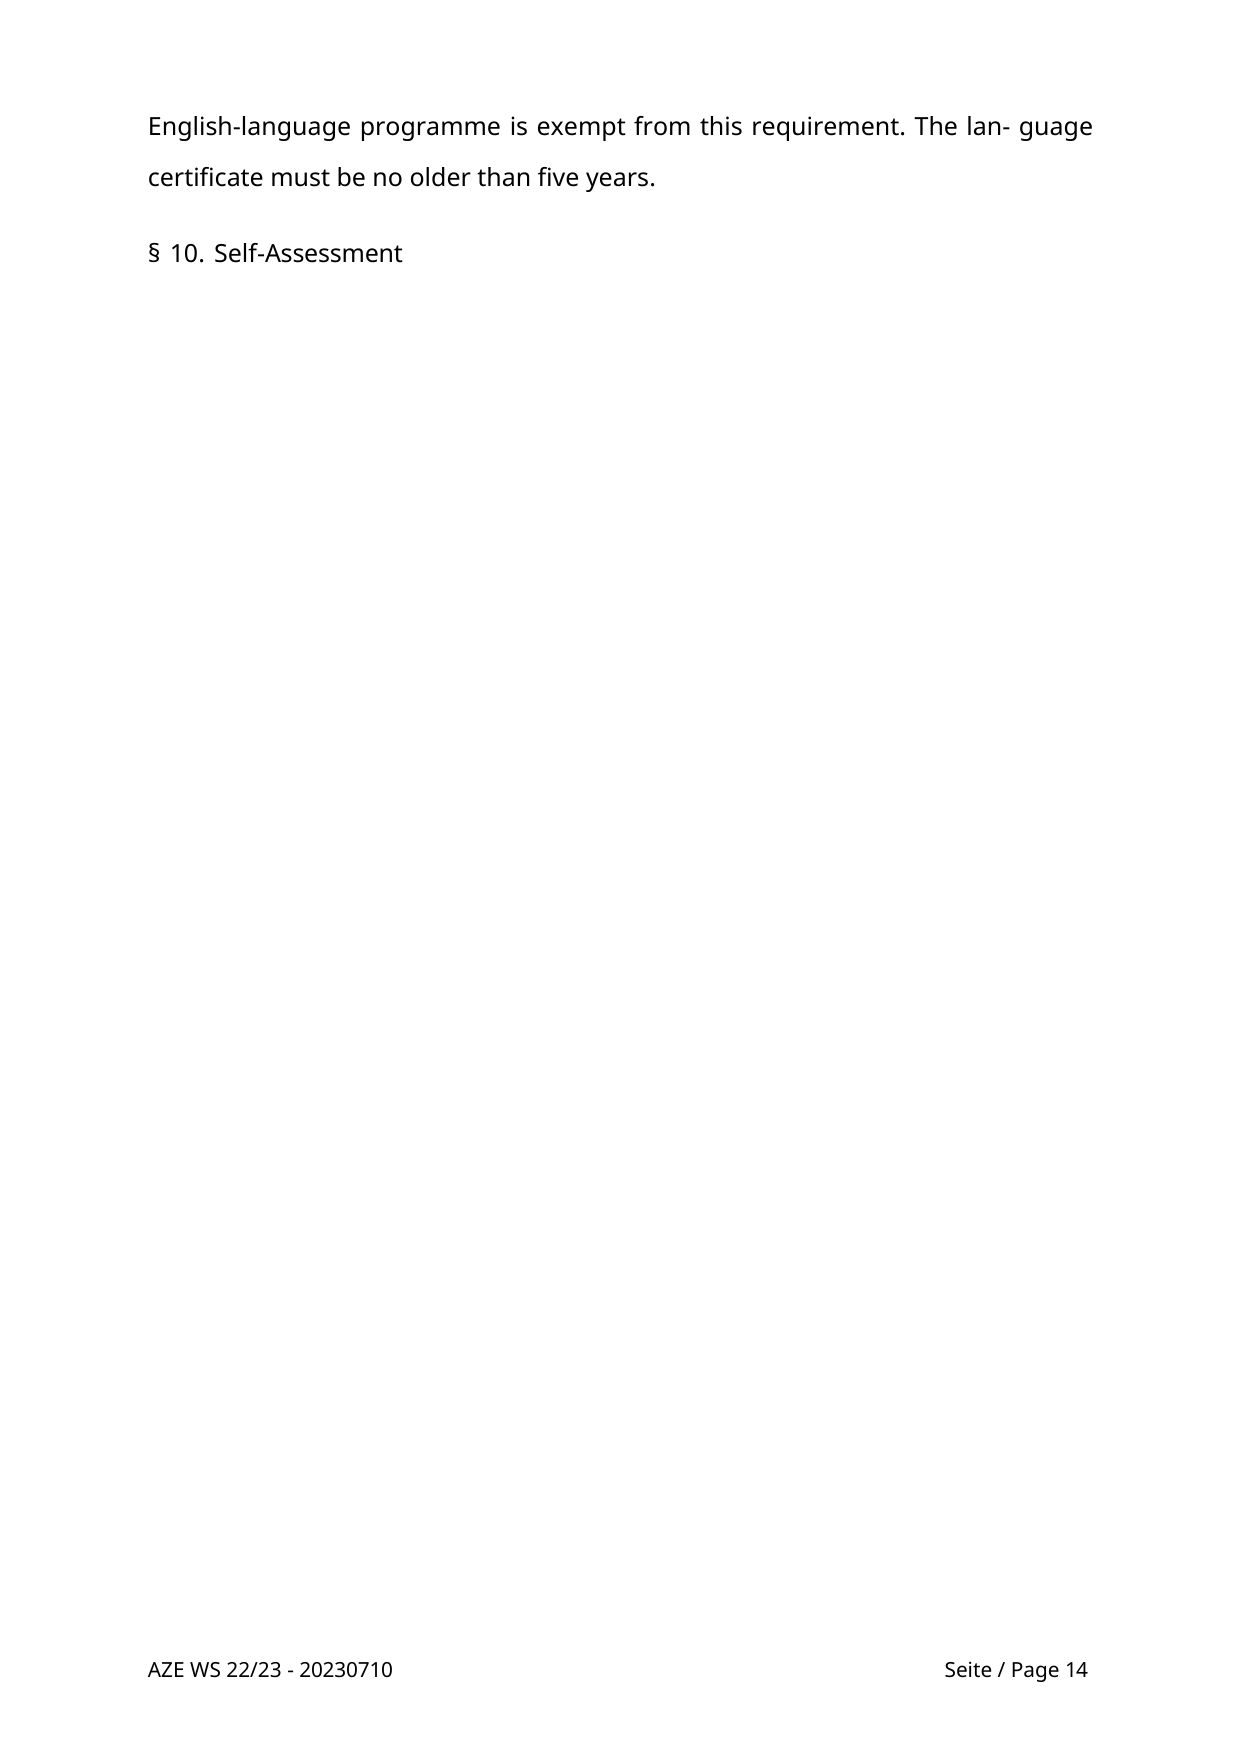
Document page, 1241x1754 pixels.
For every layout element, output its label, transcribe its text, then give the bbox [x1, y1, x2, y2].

text § 10. Self-Assessment [148, 235, 1234, 269]
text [148, 108, 1093, 193]
